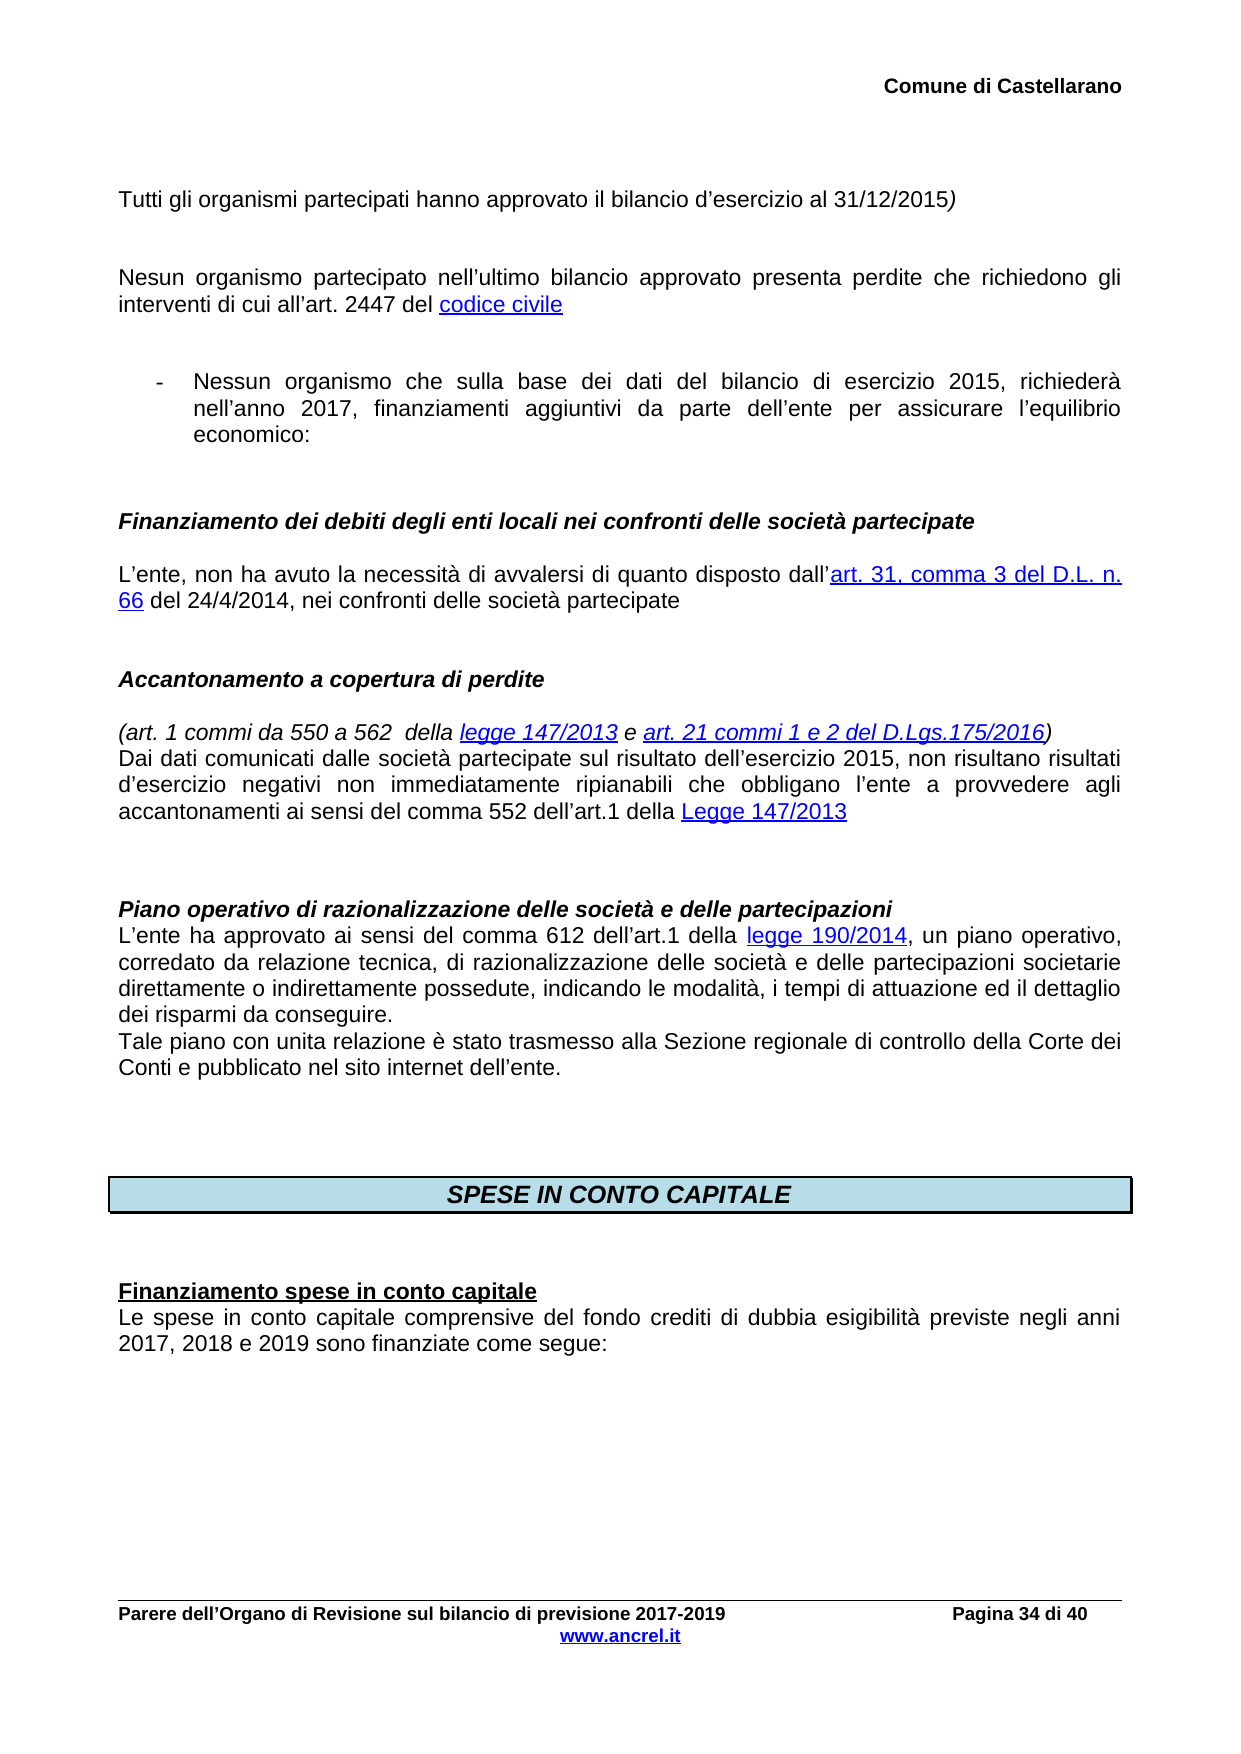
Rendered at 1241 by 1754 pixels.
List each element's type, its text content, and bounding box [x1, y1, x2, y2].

text Dai dati comunicati dalle società partecipate sul risultato dell’esercizio 2015, non risultano risultati d’esercizio negativi non immediatamente ripianabili che obbligano l’ente a provvedere agli accantonamenti ai sensi del comma 552 dell’art.1 della Legge 147/2013 [118, 745, 1122, 824]
text Le spese in conto capitale comprensive del fondo crediti di dubbia esigibilità previste negli anni 2017, 2018 e 2019 sono finanziate come segue: [118, 1304, 1122, 1357]
list Nessun organismo che sulla base dei dati del bilancio di esercizio 2015, richiederà nell’anno 2017, finanziamenti aggiuntivi da parte dell’ente per assicurare l’equilibrio economico: [156, 368, 1122, 447]
text Accantonamento a copertura di perdite [118, 666, 1122, 692]
text (art. 1 commi da 550 a 562 della legge 147/2013 e art. 21 commi 1 e 2 del D.Lgs.175/2016) [118, 719, 1122, 745]
text Piano operativo di razionalizzazione delle società e delle partecipazioni [118, 896, 1122, 922]
text Finanziamento dei debiti degli enti locali nei confronti delle società partecipate [118, 508, 1122, 534]
text Finanziamento spese in conto capitale [118, 1278, 1122, 1304]
subtitle SPESE IN CONTO CAPITALE [110, 1178, 1130, 1211]
text Tale piano con unita relazione è stato trasmesso alla Sezione regionale di controllo della Corte dei Conti e pubblicato nel sito internet dell’ente. [118, 1028, 1122, 1080]
text L’ente ha approvato ai sensi del comma 612 dell’art.1 della legge 190/2014, un piano operativo, corredato da relazione tecnica, di razionalizzazione delle società e delle partecipazioni societarie direttamente o indirettamente possedute, indicando le modalità, i tempi di attuazione ed il dettaglio dei risparmi da conseguire. [118, 922, 1122, 1028]
text Nesun organismo partecipato nell’ultimo bilancio approvato presenta perdite che richiedono gli interventi di cui all’art. 2447 del codice civile [118, 264, 1122, 317]
text L’ente, non ha avuto la necessità di avvalersi di quanto disposto dall’art. 31, comma 3 del D.L. n. 66 del 24/4/2014, nei confronti delle società partecipate [118, 561, 1122, 613]
text Tutti gli organismi partecipati hanno approvato il bilancio d’esercizio al 31/12/2015) [118, 186, 1122, 213]
